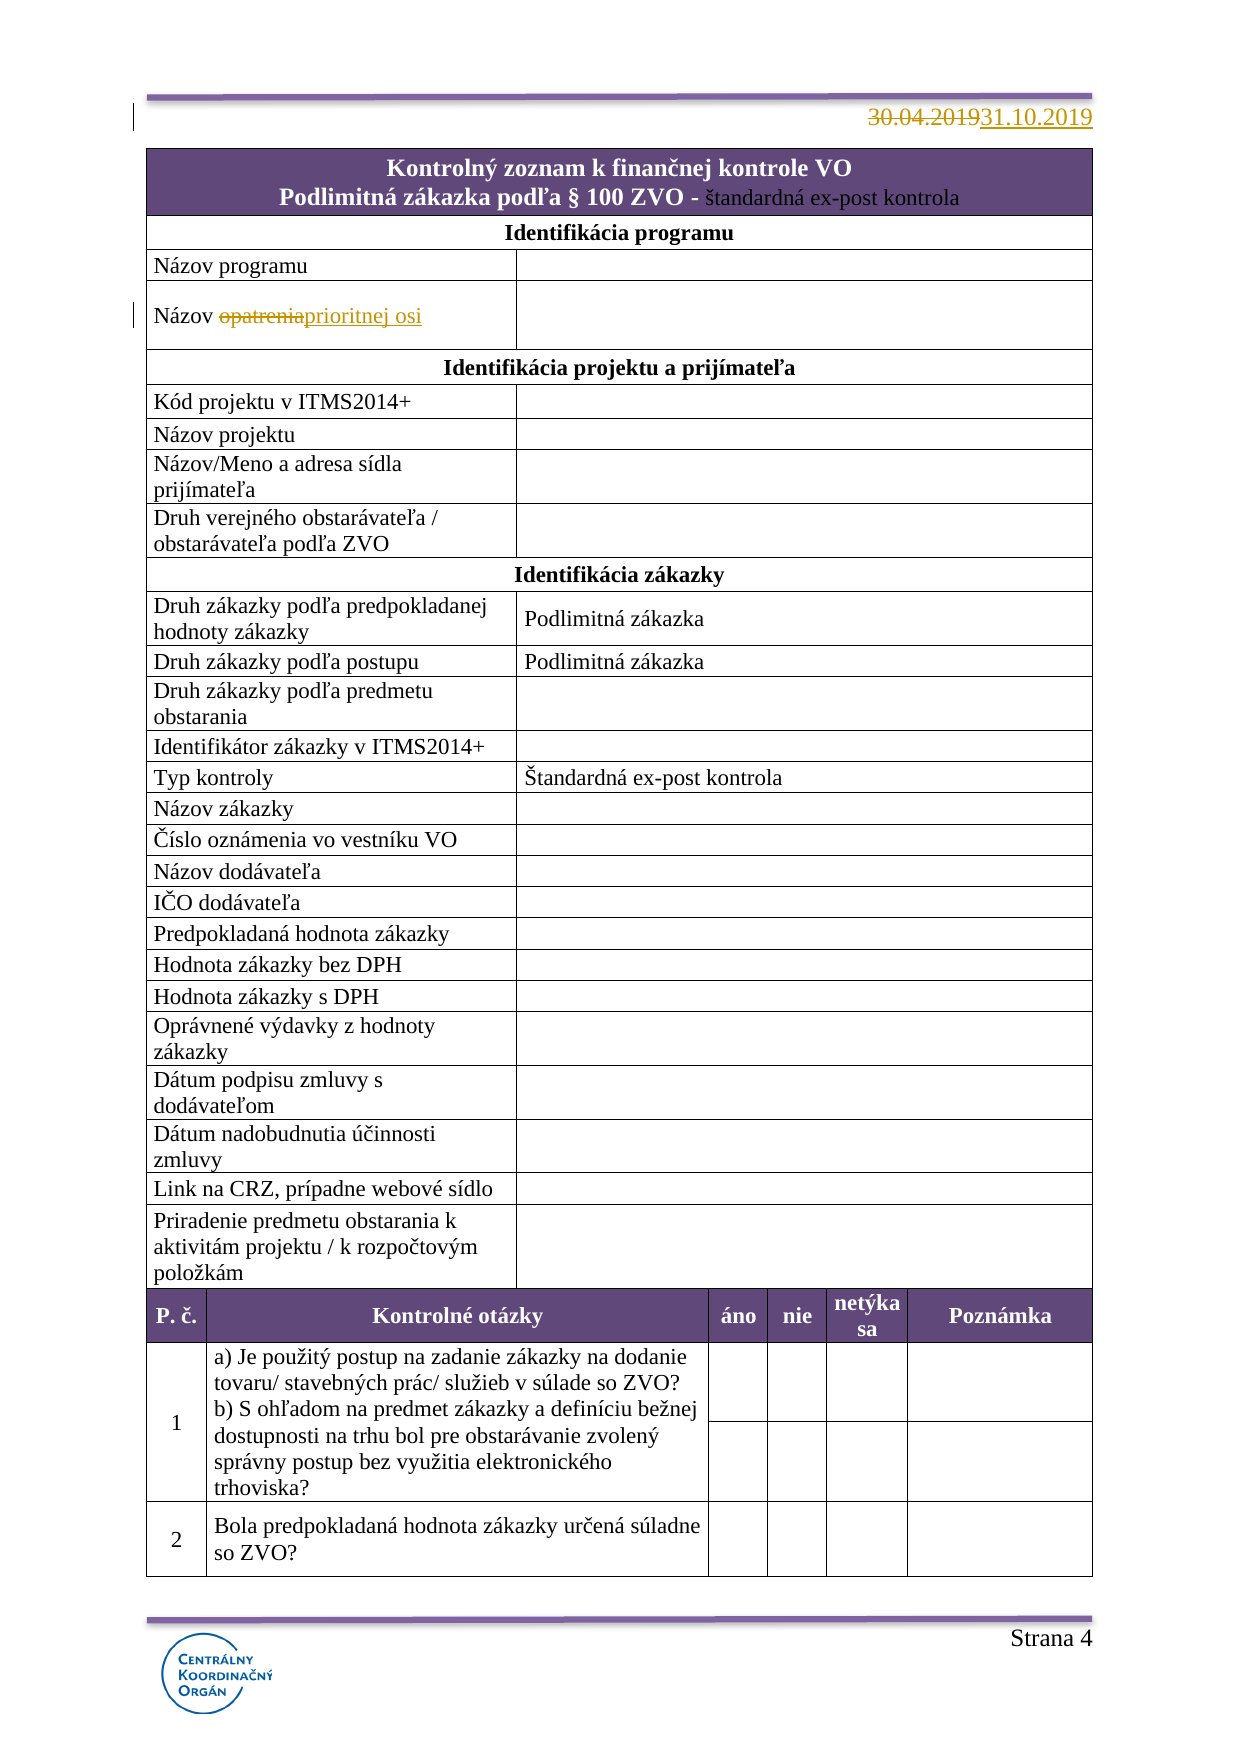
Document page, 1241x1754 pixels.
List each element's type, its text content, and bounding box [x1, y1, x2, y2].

table_cell [517, 825, 1092, 855]
table_cell Kód projektu v ITMS2014+ [147, 385, 516, 418]
table_cell Druh zákazky podľa postupu [147, 646, 516, 676]
table_cell IČO dodávateľa [147, 887, 516, 917]
table_cell Názov/Meno a adresa sídla prijímateľa [147, 450, 516, 503]
picture [159, 1631, 272, 1713]
table_cell nie [768, 1289, 826, 1342]
table_cell [517, 1205, 1092, 1288]
table_cell [827, 1422, 907, 1501]
table_cell [517, 918, 1092, 948]
table_header Kontrolný zoznam k finančnej kontrole VO Podlimitná zákazka podľa § 100 ZVO - štandardná ex-post kontrola [147, 149, 1092, 215]
table_cell Názov [147, 281, 516, 349]
table_cell [908, 1502, 1092, 1576]
table_cell Identifikácia programu [147, 216, 1092, 249]
table_cell P. č. [147, 1289, 206, 1342]
table_cell [908, 1422, 1092, 1501]
table_cell Predpokladaná hodnota zákazky [147, 918, 516, 948]
table_cell [517, 731, 1092, 761]
table_cell Dátum podpisu zmluvy s dodávateľom [147, 1066, 516, 1118]
table_cell [517, 856, 1092, 886]
table_cell [908, 1343, 1092, 1421]
table_cell Názov dodávateľa [147, 856, 516, 886]
table_cell Identifikácia projektu a prijímateľa [147, 350, 1092, 383]
table_cell Druh zákazky podľa predpokladanej hodnoty zákazky [147, 592, 516, 645]
table_cell [517, 1066, 1092, 1118]
table_cell Podlimitná zákazka [517, 592, 1092, 645]
table_cell [517, 1173, 1092, 1203]
table_cell Kontrolné otázky [207, 1289, 708, 1342]
table_cell Identifikácia zákazky [147, 558, 1092, 591]
table_cell [517, 887, 1092, 917]
table_cell Link na CRZ, prípadne webové sídlo [147, 1173, 516, 1203]
table_cell [709, 1422, 767, 1501]
table_cell Hodnota zákazky s DPH [147, 981, 516, 1011]
table_cell Hodnota zákazky bez DPH [147, 950, 516, 980]
table_cell Názov projektu [147, 419, 516, 449]
table_cell a) Je použitý postup na zadanie zákazky na dodanie tovaru/ stavebných prác/ služieb v súlade so ZVO? b) S ohľadom na predmet zákazky a definíciu bežnej dostupnosti na trhu bol pre obstarávanie zvolený správny postup bez využitia elektronického trhoviska? [207, 1343, 708, 1501]
table_cell [517, 385, 1092, 418]
table_cell 2 [147, 1502, 206, 1576]
table_cell [768, 1422, 826, 1501]
table_cell [517, 1120, 1092, 1172]
table_cell [517, 504, 1092, 557]
table_cell [827, 1502, 907, 1576]
table_cell [827, 1343, 907, 1421]
table_cell Typ kontroly [147, 762, 516, 792]
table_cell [207, 1502, 708, 1576]
table_cell Podlimitná zákazka [517, 646, 1092, 676]
table_cell [517, 281, 1092, 349]
table_cell Druh zákazky podľa predmetu obstarania [147, 677, 516, 730]
table_cell Identifikátor zákazky v ITMS2014+ [147, 731, 516, 761]
table_cell [517, 1012, 1092, 1065]
table_cell [517, 250, 1092, 280]
table_cell Oprávnené výdavky z hodnoty zákazky [147, 1012, 516, 1065]
table_cell [517, 793, 1092, 823]
table_cell 1 [147, 1343, 206, 1501]
table_cell Názov programu [147, 250, 516, 280]
table_cell [517, 419, 1092, 449]
table_cell Číslo oznámenia vo vestníku VO [147, 825, 516, 855]
table_cell [768, 1343, 826, 1421]
table_cell áno [709, 1289, 767, 1342]
table_cell [517, 981, 1092, 1011]
table_cell Názov zákazky [147, 793, 516, 823]
table_cell [517, 677, 1092, 730]
table_cell [517, 950, 1092, 980]
table_cell Štandardná ex-post kontrola [517, 762, 1092, 792]
table_cell [709, 1343, 767, 1421]
table_cell Priradenie predmetu obstarania k aktivitám projektu / k rozpočtovým položkám [147, 1205, 516, 1288]
table_cell [709, 1502, 767, 1576]
table_cell netýka sa [827, 1289, 907, 1342]
table_cell [517, 450, 1092, 503]
table_cell [768, 1502, 826, 1576]
table_cell Dátum nadobudnutia účinnosti zmluvy [147, 1120, 516, 1172]
table_cell Poznámka [908, 1289, 1092, 1342]
table_cell Druh verejného obstarávateľa / obstarávateľa podľa ZVO [147, 504, 516, 557]
